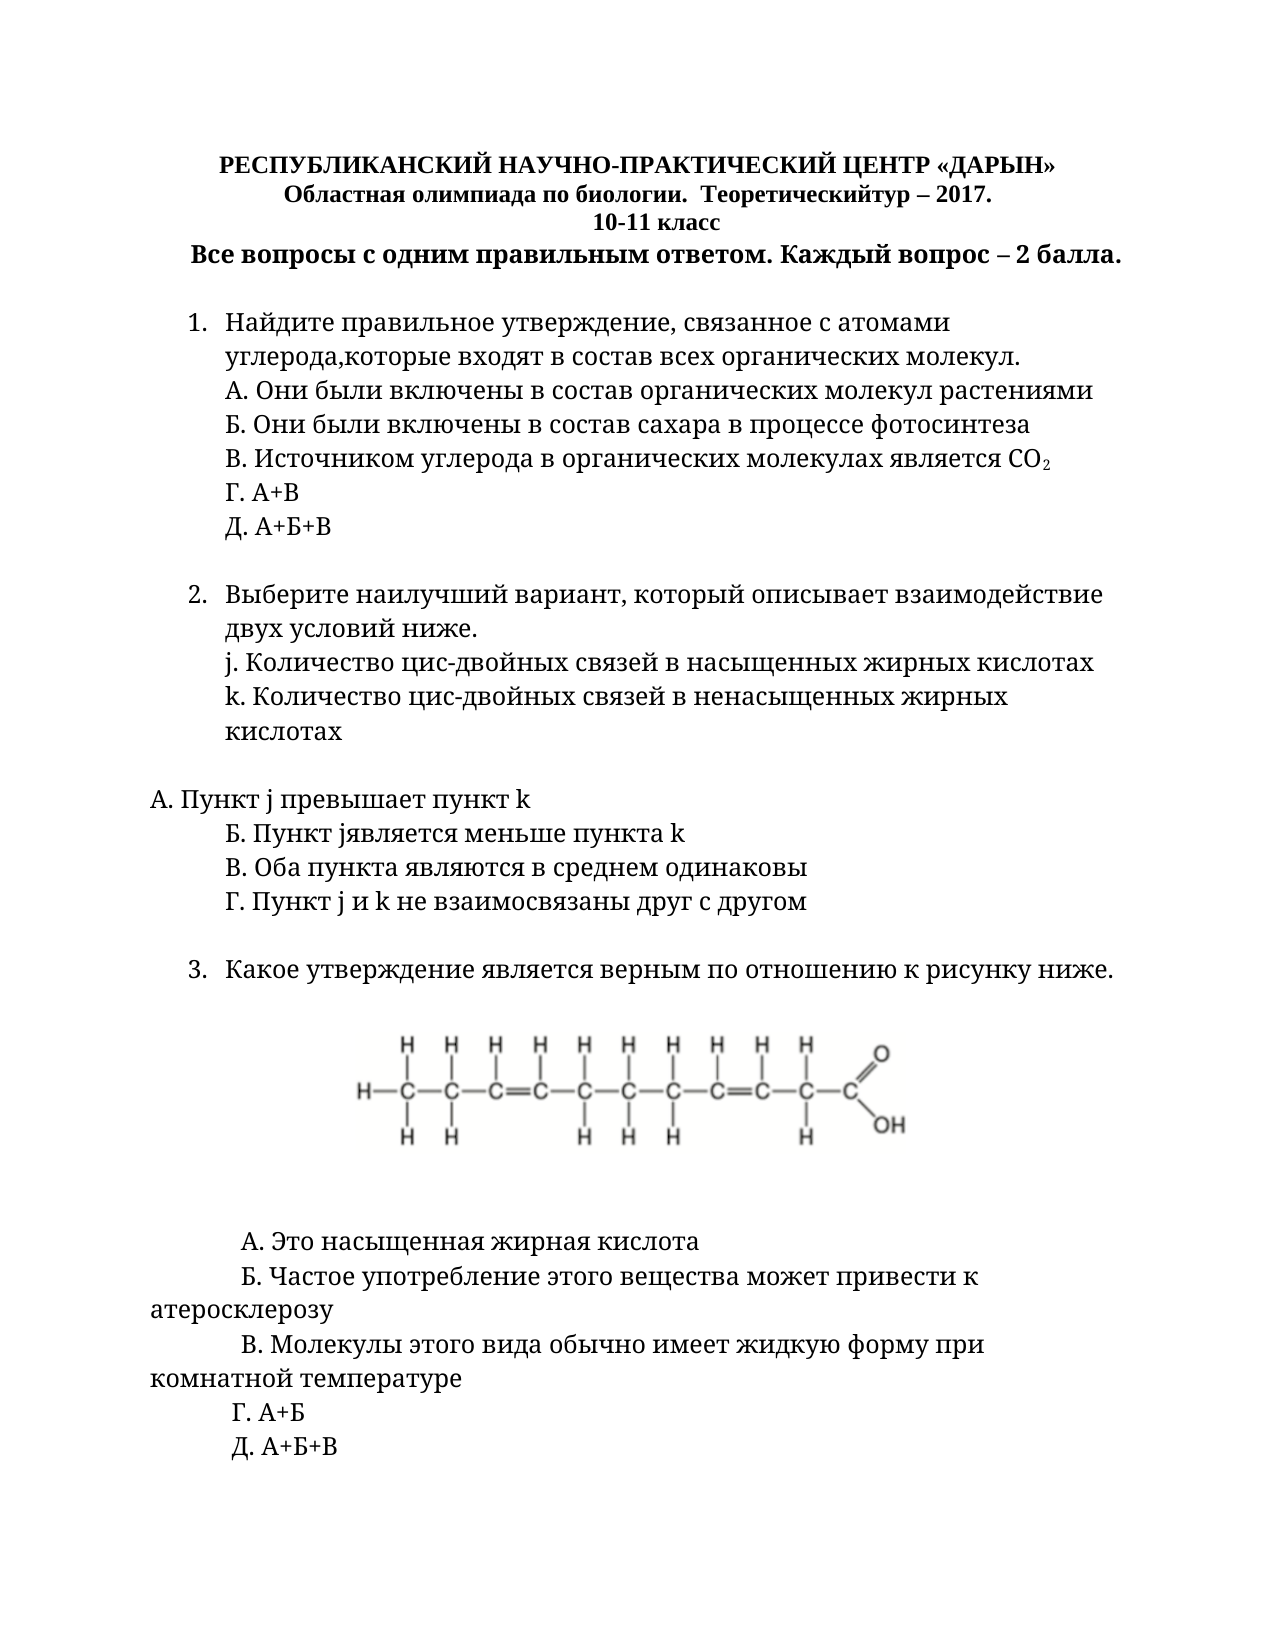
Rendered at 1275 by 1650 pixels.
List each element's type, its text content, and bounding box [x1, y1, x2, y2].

text Г. Пункт j и k не взаимосвязаны друг с другом [150, 883, 1125, 917]
list Какое утверждение является верным по отношению к рисунку ниже. [187, 952, 1125, 986]
list Выберите наилучший вариант, который описывает взаимодействие двух условий ниже. [187, 577, 1125, 645]
text Б. Частое употребление этого вещества может привести к атеросклерозу [150, 1258, 1125, 1326]
text Областная олимпиада по биологии. Теоретическийтур – 2017. [150, 179, 1125, 207]
text В. Молекулы этого вида обычно имеет жидкую форму при комнатной температуре [150, 1326, 1125, 1394]
text В. Оба пункта являются в среднем одинаковы [150, 849, 1125, 883]
text Б. Пункт jявляется меньше пункта k [150, 815, 1125, 849]
text 10-11 класс [187, 207, 1125, 236]
list А. Они были включены в состав органических молекул растениями [225, 372, 1125, 407]
list Г. А+В [225, 475, 1125, 509]
picture [289, 997, 930, 1184]
list Найдите правильное утверждение, связанное с атомами углерода,которые входят в состав всех органических молекул. [187, 304, 1125, 372]
list Б. Они были включены в состав сахара в процессе фотосинтеза [225, 407, 1125, 441]
list k. Количество цис-двойных связей в ненасыщенных жирных кислотах [225, 679, 1125, 747]
list Д. А+Б+В [225, 509, 1125, 543]
text А. Пункт j превышает пункт k [150, 781, 1125, 815]
title РЕСПУБЛИКАНСКИЙ НАУЧНО-ПРАКТИЧЕСКИЙ ЦЕНТР «ДАРЫН» [150, 150, 1125, 179]
text А. Это насыщенная жирная кислота [150, 1224, 1125, 1258]
text Д. А+Б+В [150, 1428, 1125, 1462]
list В. Источником углерода в органических молекулах является СО2 [225, 441, 1125, 475]
text Г. А+Б [150, 1394, 1125, 1428]
text Все вопросы с одним правильным ответом. Каждый вопрос – 2 балла. [187, 236, 1125, 270]
list j. Количество цис-двойных связей в насыщенных жирных кислотах [225, 645, 1125, 679]
